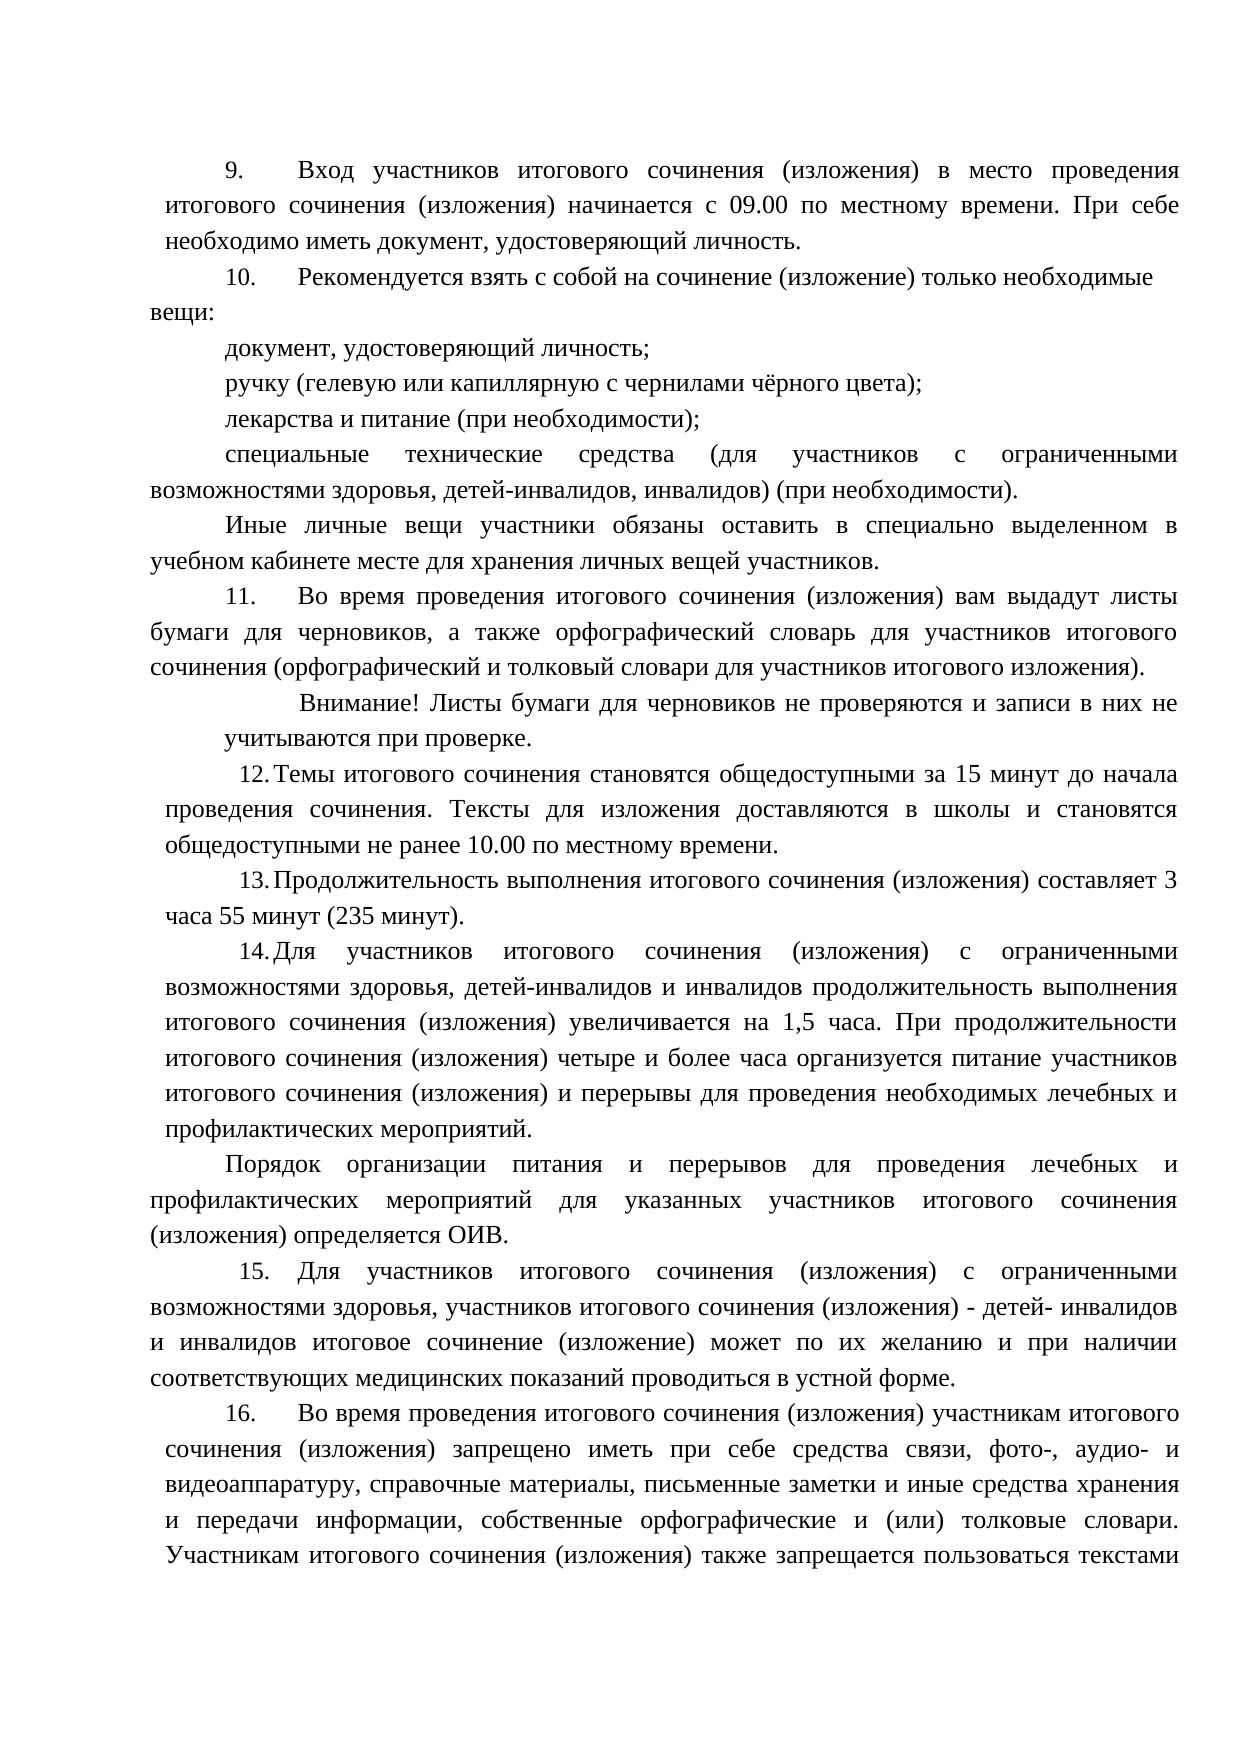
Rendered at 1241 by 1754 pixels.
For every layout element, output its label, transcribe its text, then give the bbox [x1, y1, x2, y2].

list Для участников итогового сочинения (изложения) с ограниченными возможностями здоровья, детей-инвалидов и инвалидов продолжительность выполнения итогового сочинения (изложения) увеличивается на 1,5 часа. При продолжительности итогового сочинения (изложения) четыре и более часа организуется питание участников итогового сочинения (изложения) и перерывы для проведения необходимых лечебных и профилактических мероприятий. [165, 931, 1179, 1144]
list Продолжительность выполнения итогового сочинения (изложения) составляет 3 часа 55 минут (235 минут). [165, 860, 1179, 931]
text Иные личные вещи участники обязаны оставить в специально выделенном в учебном кабинете месте для хранения личных вещей участников. [150, 505, 1179, 576]
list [165, 1393, 1181, 1571]
text ручку (гелевую или капиллярную с чернилами чёрного цвета); [150, 363, 1181, 399]
list Темы итогового сочинения становятся общедоступными за 15 минут до начала проведения сочинения. Тексты для изложения доставляются в школы и становятся общедоступными не ранее 10.00 по местному времени. [165, 754, 1179, 860]
text лекарства и питание (при необходимости); [150, 399, 1181, 434]
list Во время проведения итогового сочинения (изложения) вам выдадут листы бумаги для черновиков, а также орфографический словарь для участников итогового сочинения (орфографический и толковый словари для участников итогового изложения). [150, 576, 1179, 683]
list Рекомендуется взять с собой на сочинение (изложение) только необходимые [165, 257, 1181, 292]
list Вход участников итогового сочинения (изложения) в место проведения итогового сочинения (изложения) начинается с 09.00 по местному времени. При себе необходимо иметь документ, удостоверяющий личность. [165, 150, 1181, 257]
list Для участников итогового сочинения (изложения) с ограниченными возможностями здоровья, участников итогового сочинения (изложения) - детей- инвалидов и инвалидов итоговое сочинение (изложение) может по их желанию и при наличии соответствующих медицинских показаний проводиться в устной форме. [150, 1251, 1179, 1393]
text документ, удостоверяющий личность; [150, 328, 1181, 363]
text вещи: [150, 292, 1181, 328]
text Внимание! Листы бумаги для черновиков не проверяются и записи в них не учитываются при проверке. [224, 683, 1179, 754]
text Порядок организации питания и перерывов для проведения лечебных и профилактических мероприятий для указанных участников итогового сочинения (изложения) определяется ОИВ. [150, 1144, 1179, 1251]
text специальные технические средства (для участников с ограниченными возможностями здоровья, детей-инвалидов, инвалидов) (при необходимости). [150, 434, 1179, 505]
